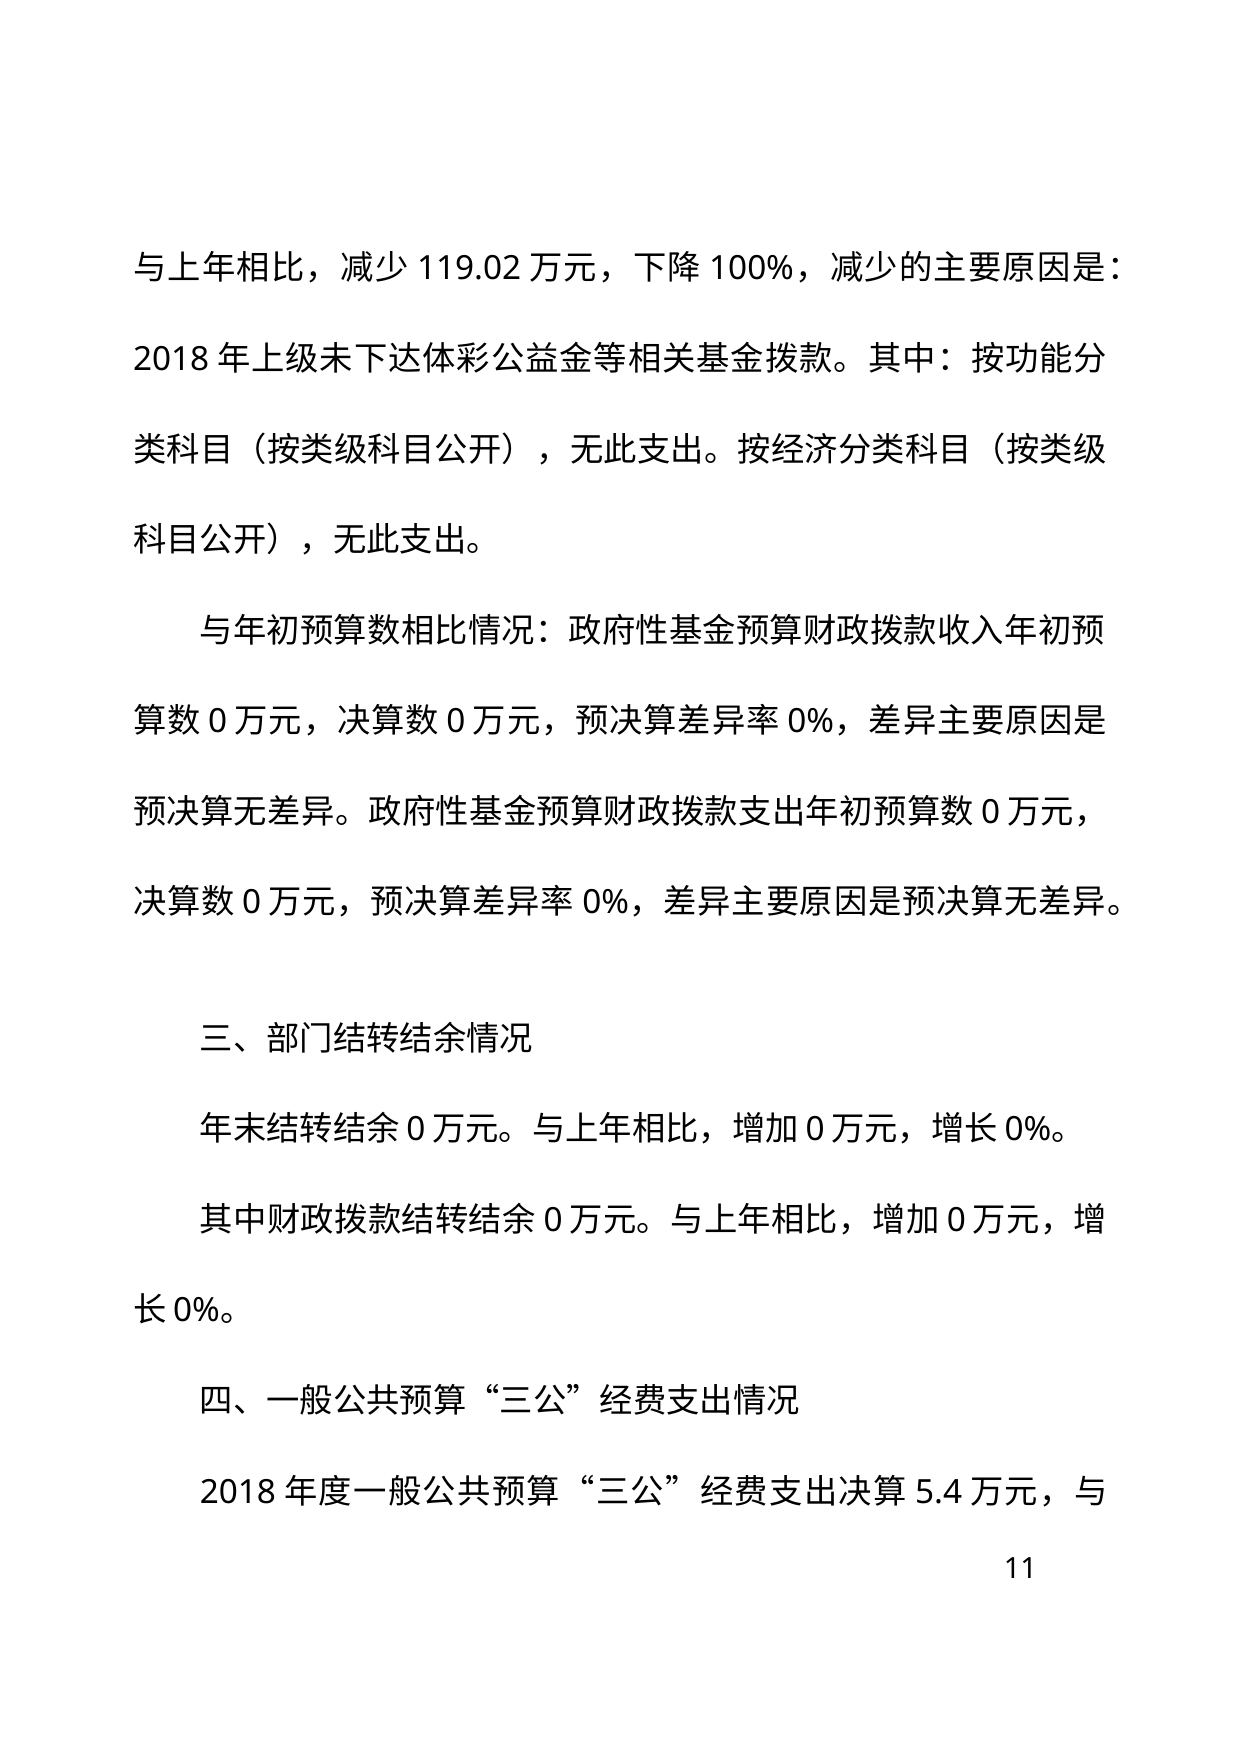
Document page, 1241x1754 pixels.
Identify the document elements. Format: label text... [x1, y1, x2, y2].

text 其中财政拨款结转结余0万元。与上年相比，增加0万元，增长0%。 [133, 1171, 1107, 1353]
text 四、一般公共预算“三公”经费支出情况 [133, 1353, 1107, 1443]
text 三、部门结转结余情况 [133, 990, 1107, 1081]
text 年末结转结余0万元。与上年相比，增加0万元，增长0%。 [133, 1081, 1107, 1171]
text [133, 220, 1107, 582]
text 与年初预算数相比情况：政府性基金预算财政拨款收入年初预算数0万元，决算数0万元，预决算差异率0%，差异主要原因是预决算无差异。政府性基金预算财政拨款支出年初预算数0万元，决算数0万元，预决算差异率0%，差异主要原因是预决算无差异。 [133, 582, 1107, 990]
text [133, 1443, 1107, 1534]
